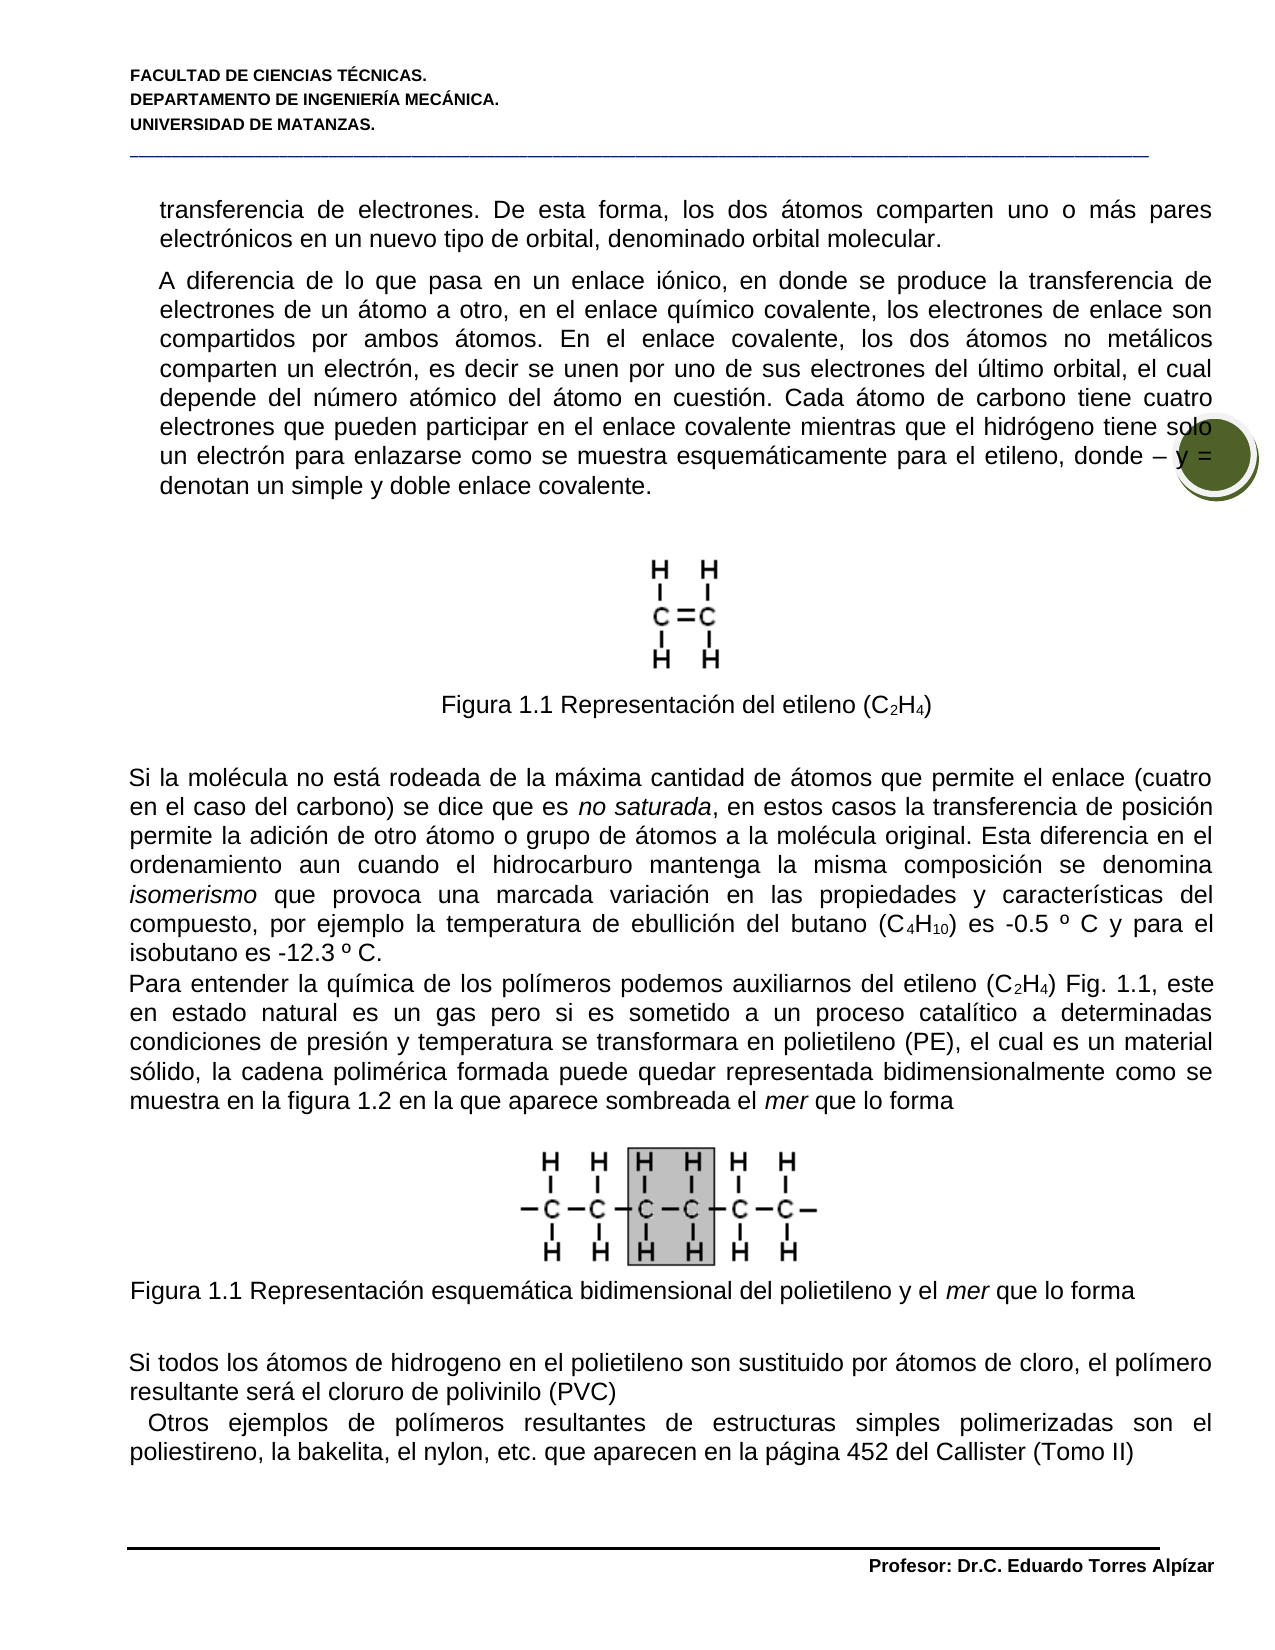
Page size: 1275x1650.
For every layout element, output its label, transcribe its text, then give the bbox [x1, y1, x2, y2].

text Otros ejemplos de polímeros resultantes de estructuras simples polimerizadas son el poliestireno, la bakelita, el nylon, etc. que aparecen en la página 452 del Callister (Tomo II) [128, 1408, 1214, 1466]
picture [518, 1146, 825, 1274]
text A diferencia de lo que pasa en un enlace iónico, en donde se produce la transferencia de electrones de un átomo a otro, en el enlace químico covalente, los electrones de enlace son compartidos por ambos átomos. En el enlace covalente, los dos átomos no metálicos comparten un electrón, es decir se unen por uno de sus electrones del último orbital, el cual depende del número atómico del átomo en cuestión. Cada átomo de carbono tiene cuatro electrones que pueden participar en el enlace covalente mientras que el hidrógeno tiene solo un electrón para enlazarse como se muestra esquemáticamente para el etileno, donde – y = denotan un simple y doble enlace covalente. [158, 266, 1214, 499]
picture [646, 554, 727, 678]
text Figura 1.1 Representación del etileno (C2H4) [158, 690, 1214, 719]
text Para entender la química de los polímeros podemos auxiliarnos del etileno (C2H4) Fig. 1.1, este en estado natural es un gas pero si es sometido a un proceso catalítico a determinadas condiciones de presión y temperatura se transformara en polietileno (PE), el cual es un material sólido, la cadena polimérica formada puede quedar representada bidimensionalmente como se muestra en la figura 1.2 en la que aparece sombreada el mer que lo forma [128, 969, 1214, 1114]
text Figura 1.1 Representación esquemática bidimensional del polietileno y el mer que lo forma [130, 1276, 1214, 1304]
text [158, 195, 1214, 253]
text Si la molécula no está rodeada de la máxima cantidad de átomos que permite el enlace (cuatro en el caso del carbono) se dice que es no saturada, en estos casos la transferencia de posición permite la adición de otro átomo o grupo de átomos a la molécula original. Esta diferencia en el ordenamiento aun cuando el hidrocarburo mantenga la misma composición se denomina isomerismo que provoca una marcada variación en las propiedades y características del compuesto, por ejemplo la temperatura de ebullición del butano (C4H10) es -0.5 º C y para el isobutano es -12.3 º C. [128, 763, 1214, 967]
text Si todos los átomos de hidrogeno en el polietileno son sustituido por átomos de cloro, el polímero resultante será el cloruro de polivinilo (PVC) [128, 1348, 1214, 1406]
